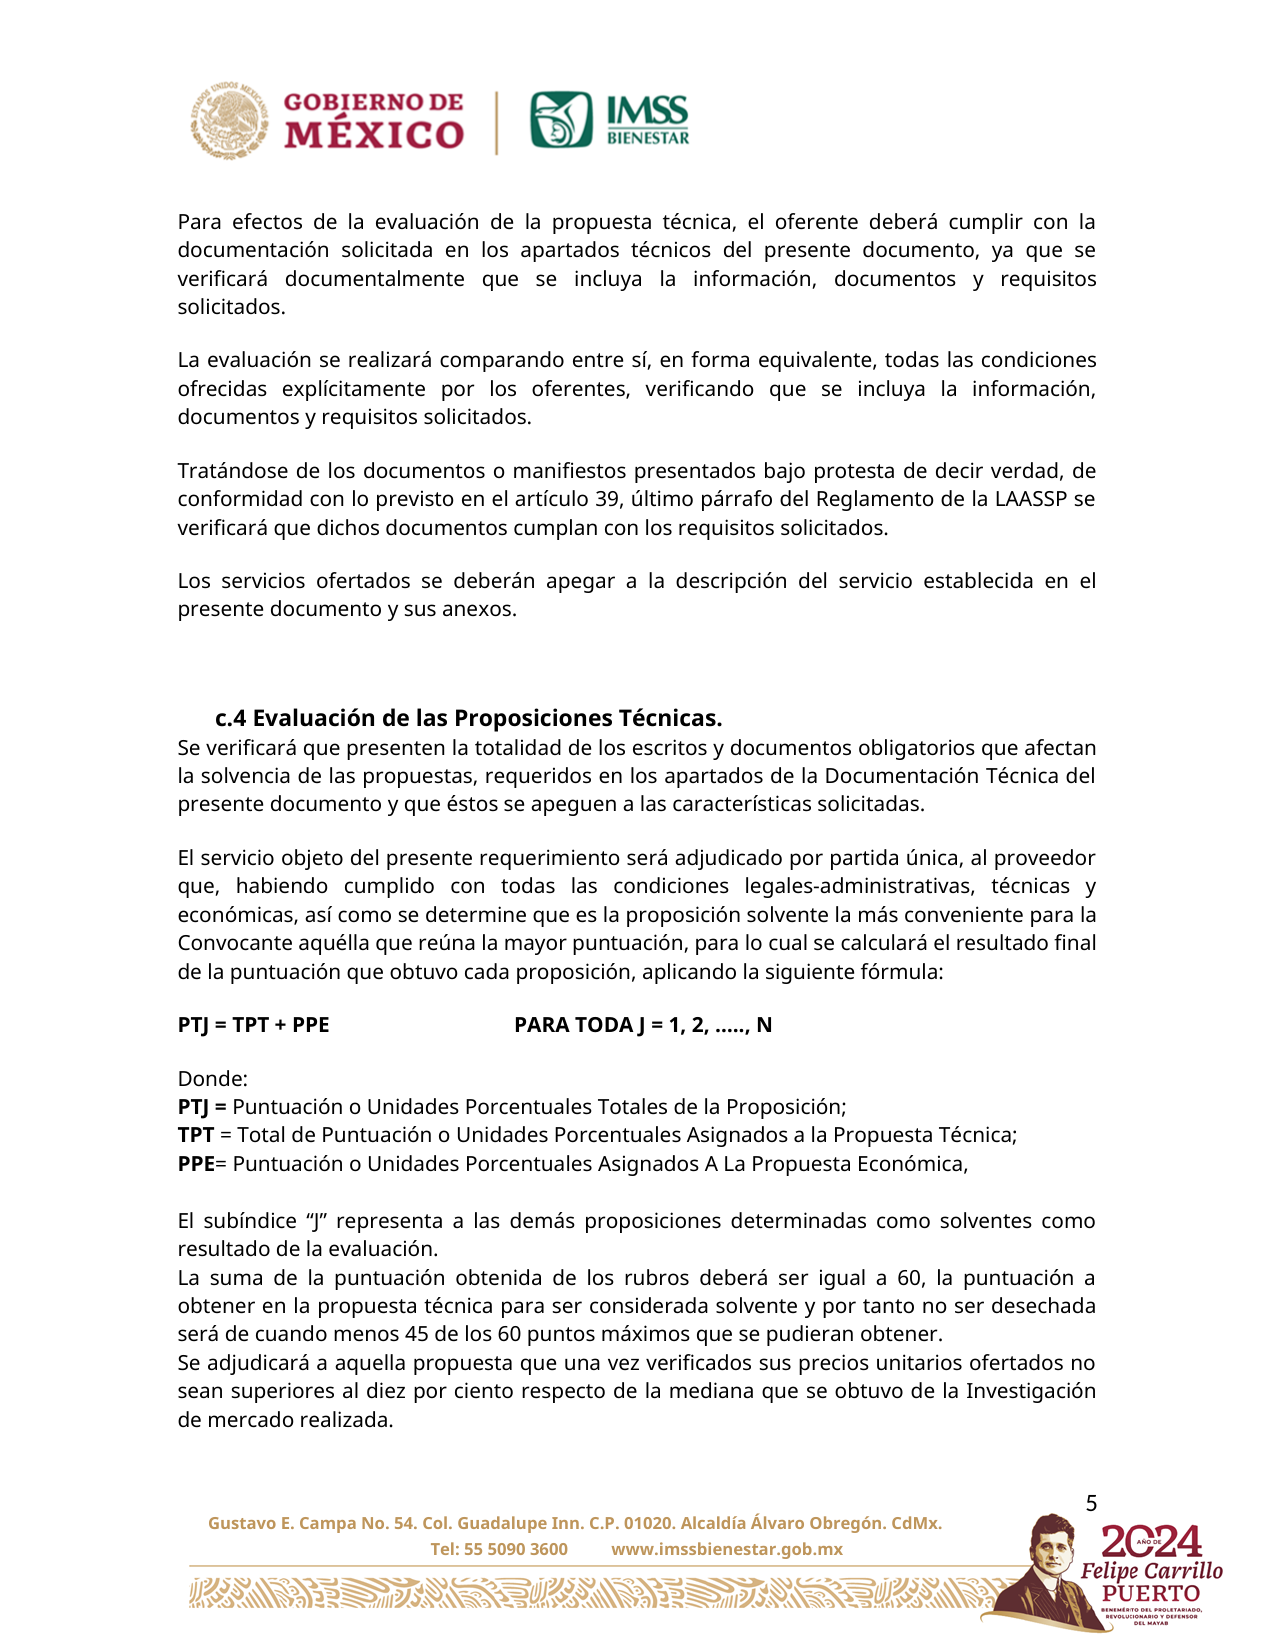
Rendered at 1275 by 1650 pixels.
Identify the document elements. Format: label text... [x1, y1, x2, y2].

text Los servicios ofertados se deberán apegar a la descripción del servicio establecida en el presente documento y sus anexos. [177, 566, 1098, 623]
text PTJ = TPT + PPE PARA TODA J = 1, 2, ….., N [177, 1010, 1098, 1039]
picture [177, 1500, 1237, 1649]
text TPT = Total de Puntuación o Unidades Porcentuales Asignados a la Propuesta Técnica; [177, 1121, 1098, 1149]
text Tratándose de los documentos o manifiestos presentados bajo protesta de decir verdad, de conformidad con lo previsto en el artículo 39, último párrafo del Reglamento de la LAASSP se verificará que dichos documentos cumplan con los requisitos solicitados. [177, 456, 1098, 541]
text PTJ = Puntuación o Unidades Porcentuales Totales de la Proposición; [177, 1092, 1098, 1121]
text Donde: [177, 1064, 1098, 1092]
text El subíndice “J” representa a las demás proposiciones determinadas como solventes como resultado de la evaluación. [177, 1206, 1098, 1263]
text PPE= Puntuación o Unidades Porcentuales Asignados A La Propuesta Económica, [177, 1149, 1098, 1177]
text La suma de la puntuación obtenida de los rubros deberá ser igual a 60, la puntuación a obtener en la propuesta técnica para ser considerada solvente y por tanto no ser desechada será de cuando menos 45 de los 60 puntos máximos que se pudieran obtener. [177, 1263, 1098, 1348]
text La evaluación se realizará comparando entre sí, en forma equivalente, todas las condiciones ofrecidas explícitamente por los oferentes, verificando que se incluya la información, documentos y requisitos solicitados. [177, 346, 1098, 431]
text El servicio objeto del presente requerimiento será adjudicado por partida única, al proveedor que, habiendo cumplido con todas las condiciones legales-administrativas, técnicas y económicas, así como se determine que es la proposición solvente la más conveniente para la Convocante aquélla que reúna la mayor puntuación, para lo cual se calculará el resultado final de la puntuación que obtuvo cada proposición, aplicando la siguiente fórmula: [177, 843, 1098, 985]
text Se adjudicará a aquella propuesta que una vez verificados sus precios unitarios ofertados no sean superiores al diez por ciento respecto de la mediana que se obtuvo de la Investigación de mercado realizada. [177, 1348, 1098, 1433]
text Se verificará que presenten la totalidad de los escritos y documentos obligatorios que afectan la solvencia de las propuestas, requeridos en los apartados de la Documentación Técnica del presente documento y que éstos se apeguen a las características solicitadas. [177, 733, 1098, 818]
list Evaluación de las Proposiciones Técnicas. [215, 701, 1098, 733]
picture [177, 73, 708, 167]
text Para efectos de la evaluación de la propuesta técnica, el oferente deberá cumplir con la documentación solicitada en los apartados técnicos del presente documento, ya que se verificará documentalmente que se incluya la información, documentos y requisitos solicitados. [177, 207, 1098, 321]
